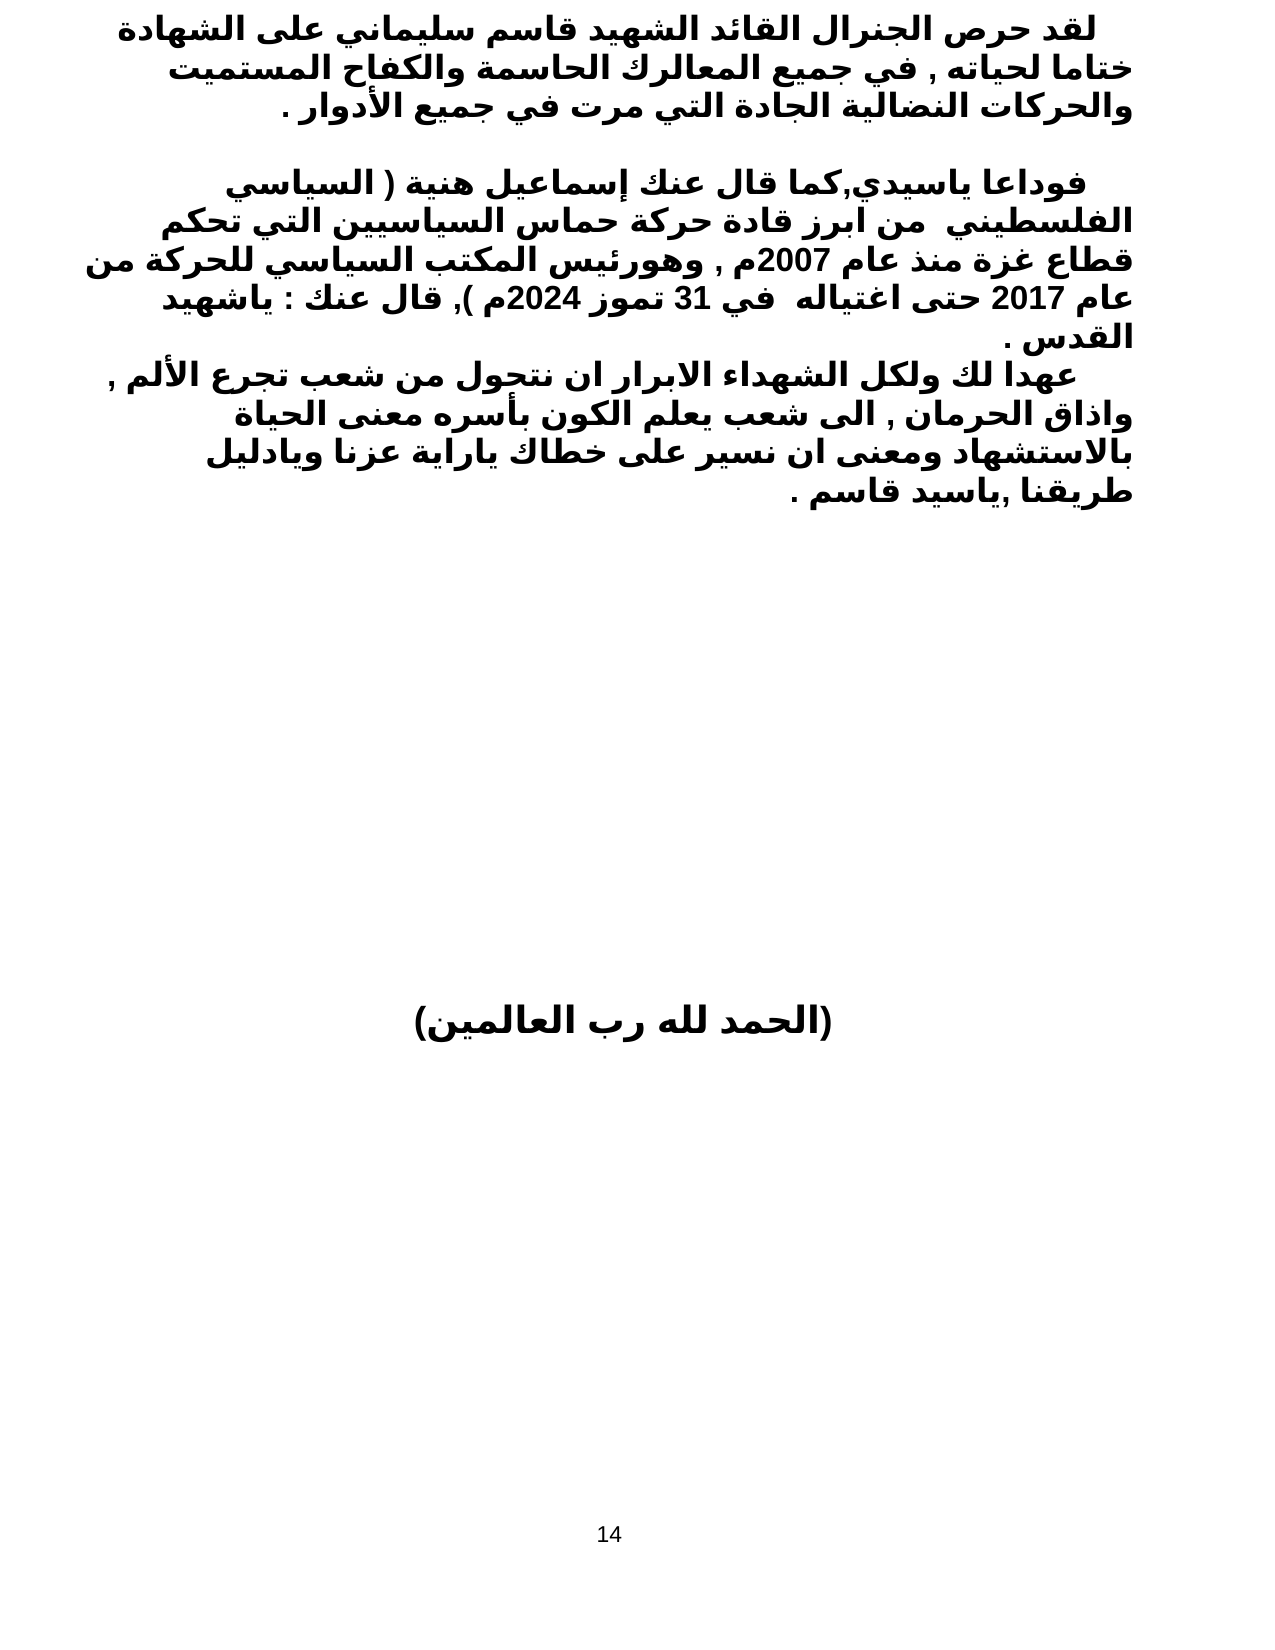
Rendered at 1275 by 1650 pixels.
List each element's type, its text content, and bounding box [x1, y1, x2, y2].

text فوداعا ياسيدي,كما قال عنك إسماعيل هنية ( السياسي الفلسطيني من ابرز قادة حركة حماس السياسيين التي تحكم قطاع غزة منذ عام 2007م , وهورئيس المكتب السياسي للحركة من عام 2017 حتى اغتياله في 31 تموز 2024م ), قال عنك : ياشهيد القدس . [84, 163, 1162, 355]
text (الحمد لله رب العالمين) [84, 998, 1162, 1041]
text عهدا لك ولكل الشهداء الابرار ان نتحول من شعب تجرع الألم , واذاق الحرمان , الى شعب يعلم الكون بأسره معنى الحياة بالاستشهاد ومعنى ان نسير على خطاك ياراية عزنا ويادليل طريقنا ,ياسيد قاسم . [84, 355, 1162, 509]
text لقد حرص الجنرال القائد الشهيد قاسم سليماني على الشهادة ختاما لحياته , في جميع المعالرك الحاسمة والكفاح المستميت والحركات النضالية الجادة التي مرت في جميع الأدوار . [84, 9, 1162, 125]
